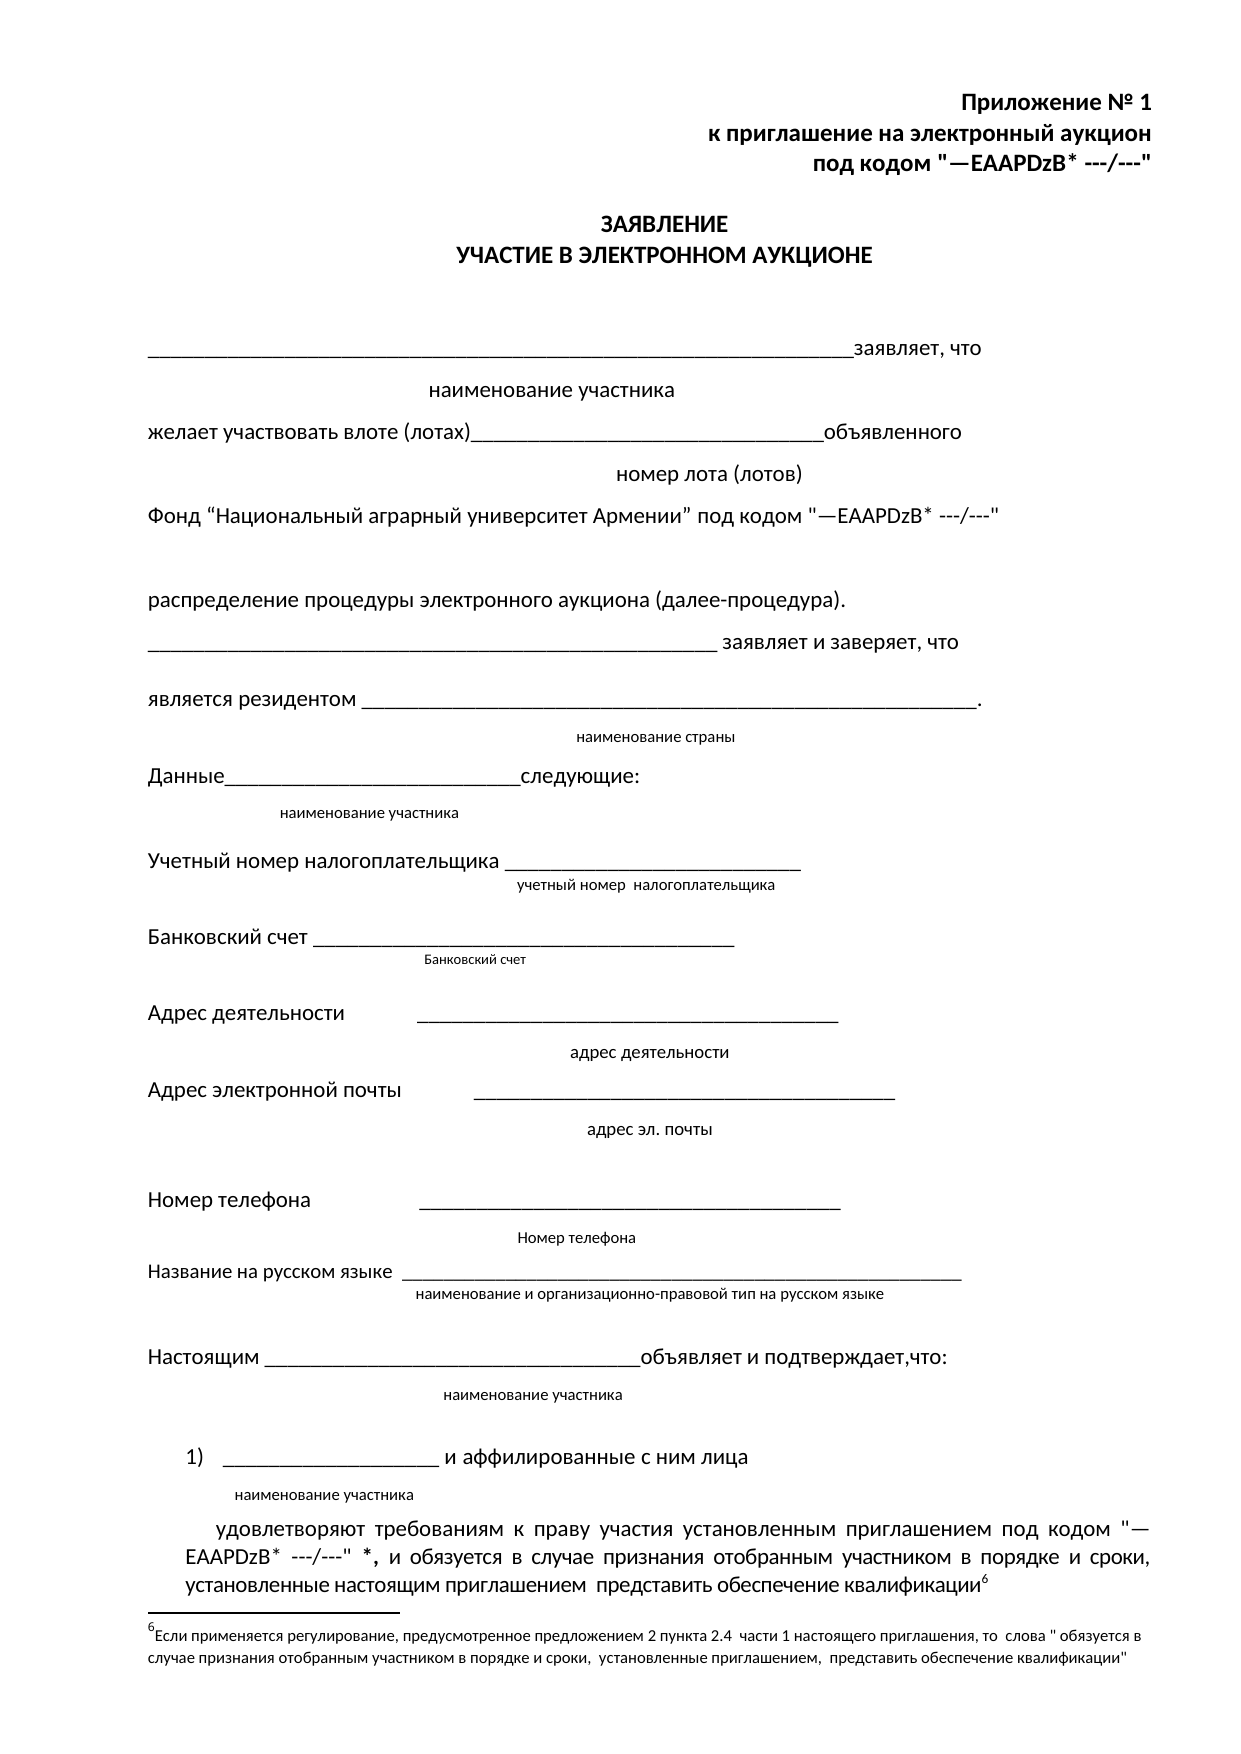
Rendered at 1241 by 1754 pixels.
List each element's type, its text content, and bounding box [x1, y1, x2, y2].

text желает участвовать влоте (лотах)_______________________________объявленного [148, 417, 1152, 445]
text Адрес электронной почты _____________________________________ [148, 1075, 1152, 1103]
text Номер телефона _____________________________________ [148, 1186, 1152, 1213]
text к приглашение на электронный аукцион [177, 117, 1152, 147]
text наименование участника [148, 1484, 1152, 1504]
text наименование участника [443, 1384, 1152, 1404]
text адрес деятельности [148, 1040, 1152, 1063]
text наименование страны [576, 727, 1152, 747]
text адрес эл. почты [148, 1117, 1152, 1140]
text Учетный номер налогоплательщика __________________________ [148, 846, 1152, 874]
text наименование и организационно-правовой тип на русском языке [148, 1283, 1152, 1304]
text Банковский счет _____________________________________ [148, 922, 1152, 950]
text под кодом "—EAAPDzB* ---/---" [177, 147, 1152, 178]
text ЗАЯВЛЕНИЕ [177, 208, 1152, 239]
text Адрес деятельности _____________________________________ [148, 998, 1152, 1026]
text ______________________________________________________________заявляет, что [148, 333, 1152, 361]
text Настоящим _________________________________объявляет и подтверждает,что: [148, 1342, 1152, 1370]
text является резидентом ______________________________________________________. [148, 684, 1152, 713]
text учетный номер налогоплательщика [148, 874, 1152, 894]
list ___________________ и аффилированные с ним лица [185, 1442, 1152, 1470]
text Приложение № 1 [148, 86, 1152, 117]
text удовлетворяют требованиям к праву участия установленным приглашением под кодом "—EAAPDzB* ---/---" *, и обязуется в случае признания отобранным участником в порядке и сроки, установленные настоящим приглашением представить обеспечение квалификации [185, 1514, 1152, 1598]
text распределение процедуры электронного аукциона (далее-процедура). [148, 585, 1152, 613]
text Номер телефона [517, 1227, 1152, 1248]
text наименование участника [428, 375, 1152, 403]
text номер лота (лотов) [606, 459, 1152, 487]
text __________________________________________________ заявляет и заверяет, что [148, 627, 1152, 655]
text Название на русском языке ______________________________________________________ [148, 1258, 1152, 1283]
text наименование участника [148, 803, 1152, 823]
text Данные__________________________следующие: [148, 761, 1152, 789]
text Банковский счет [148, 950, 1152, 968]
text УЧАСТИЕ В ЭЛЕКТРОННОМ АУКЦИОНЕ [177, 239, 1152, 269]
text Фонд “Национальный аграрный университет Армении” под кодом "—EAAPDzB* ---/---" [148, 501, 1152, 529]
